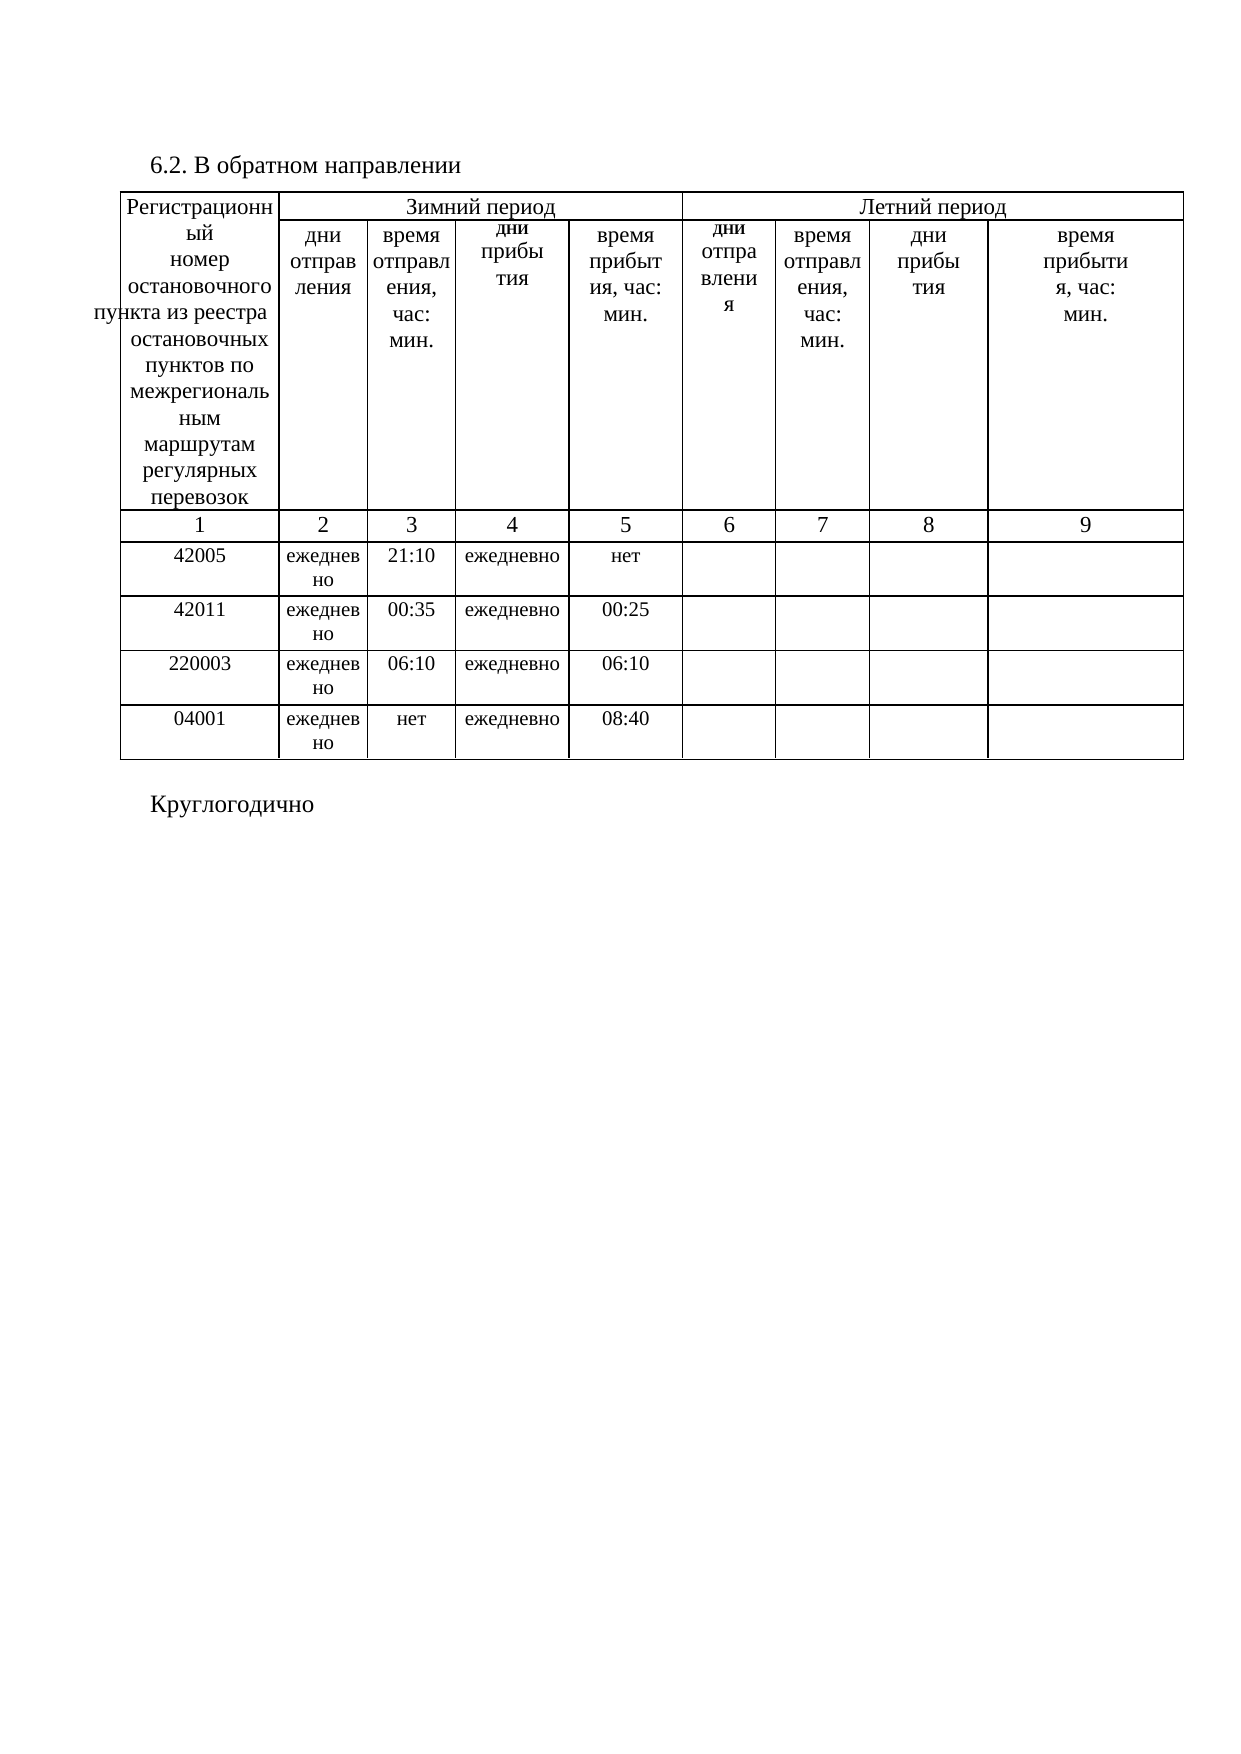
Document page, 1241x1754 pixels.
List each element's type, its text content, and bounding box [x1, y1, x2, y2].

table_cell [870, 706, 987, 758]
table_header Летний период [683, 193, 1183, 219]
table_cell [776, 706, 869, 758]
text 6.2. В обратном направлении [150, 150, 1090, 179]
table_cell [989, 651, 1183, 704]
table_cell [776, 651, 869, 704]
table_cell 00:25 [570, 597, 682, 650]
table_cell [683, 543, 775, 595]
table_cell ежедневно [280, 651, 367, 704]
table_cell 06:10 [368, 651, 455, 704]
table_cell ежедневно [456, 597, 568, 650]
table_cell [776, 543, 869, 595]
table_cell [776, 597, 869, 650]
table_cell 7 [776, 511, 869, 541]
table_cell 42011 [121, 597, 278, 650]
table_cell [989, 706, 1183, 758]
table_cell ежедневно [456, 706, 568, 758]
table_cell время прибыт ия, час: мин. [570, 221, 682, 509]
table_cell [870, 543, 987, 595]
table_cell 4 [456, 511, 568, 541]
table_cell 5 [570, 511, 682, 541]
table_cell нет [368, 706, 455, 758]
table_cell [989, 543, 1183, 595]
table_header Регистрационный номер остановочного пункта из реестра остановочных пунктов по межрегиональным маршрутам регулярных перевозок [121, 193, 278, 509]
table_cell дни прибы тия [870, 221, 987, 509]
text Круглогодично [150, 789, 1090, 817]
table_cell ежедневно [280, 543, 367, 595]
table_cell время прибыти я, час: мин. [989, 221, 1183, 509]
table_cell время отправл ения, час: мин. [368, 221, 455, 509]
table_cell ежедневно [280, 597, 367, 650]
table_cell нет [570, 543, 682, 595]
table_cell ежедневно [456, 651, 568, 704]
table_cell 3 [368, 511, 455, 541]
table_cell [683, 597, 775, 650]
table_cell [683, 651, 775, 704]
table_cell 6 [683, 511, 775, 541]
table_cell [870, 597, 987, 650]
table_cell 220003 [121, 651, 278, 704]
table_cell ДНИ отпра влени я [683, 221, 775, 509]
table_cell ДНИ прибы тия [456, 221, 568, 509]
table_cell дни отправ ления [280, 221, 367, 509]
table_cell ежедневно [456, 543, 568, 595]
table_cell 9 [989, 511, 1183, 541]
table_cell 2 [280, 511, 367, 541]
table_cell 21:10 [368, 543, 455, 595]
table_cell [989, 597, 1183, 650]
table_cell ежедневно [280, 706, 367, 758]
table_cell 04001 [121, 706, 278, 758]
table_cell время отправл ения, час: мин. [776, 221, 869, 509]
table_cell 00:35 [368, 597, 455, 650]
table_header Зимний период [280, 193, 682, 219]
table_cell 42005 [121, 543, 278, 595]
table_cell 08:40 [570, 706, 682, 758]
table_cell [683, 706, 775, 758]
table_cell [870, 651, 987, 704]
table_cell 06:10 [570, 651, 682, 704]
table_cell 1 [121, 511, 278, 541]
table_cell 8 [870, 511, 987, 541]
